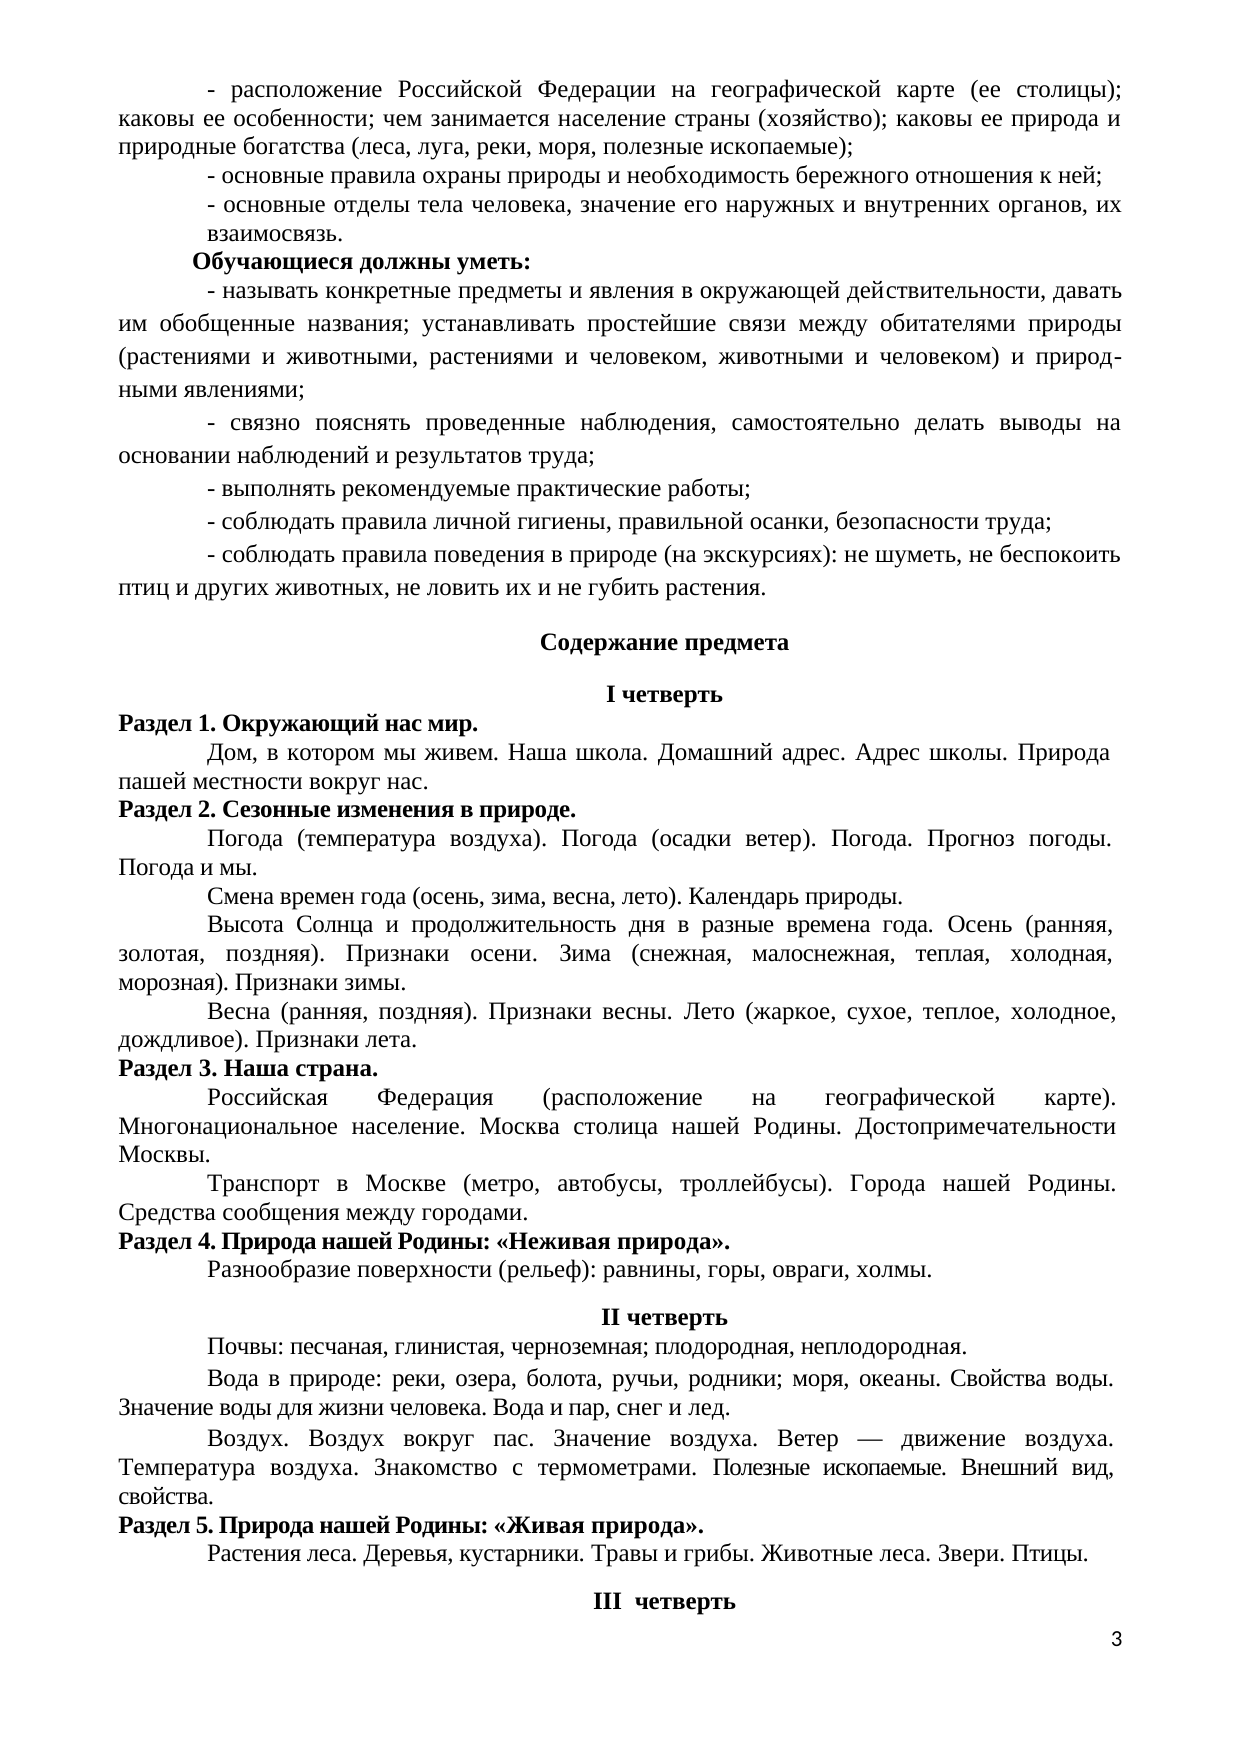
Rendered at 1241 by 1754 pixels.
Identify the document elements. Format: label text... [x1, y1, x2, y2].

text - расположение Российской Федерации на географической карте (ее столицы); каковы ее особенности; чем занимается население страны (хозяйство); каковы ее природа и природные богатства (леса, луга, реки, моря, полезные ископаемые); [118, 74, 1122, 160]
text - основные правила охраны природы и необходимость бережного отношения к ней; [207, 160, 1122, 189]
text I четверть [118, 679, 1122, 708]
text Погода (температура воздуха). Погода (осадки ветер). Погода. Прогноз погоды. Погода и мы. [118, 823, 1112, 881]
text Воздух. Воздух вокруг пас. Значение воздуха. Ветер — движение воздуха. Температура воздуха. Знакомство с термометрами. Полезные ископаемые. Внешний вид, свойства. [118, 1423, 1114, 1510]
text Раздел 1. Окружающий нас мир. [118, 708, 858, 737]
text Растения леса. Деревья, кустарники. Травы и грибы. Животные леса. Звери. Птицы. [118, 1538, 1122, 1567]
text - соблюдать правила поведения в природе (на экскурсиях): не шуметь, не беспокоить птиц и других животных, не ловить их и не губить растения. [118, 539, 1122, 601]
text - соблюдать правила личной гигиены, правильной осанки, безопасности труда; [118, 506, 1122, 535]
text Раздел 5. Природа нашей Родины: «Живая природа». [118, 1510, 1122, 1538]
text Смена времен года (осень, зима, весна, лето). Календарь природы. [118, 881, 1113, 909]
text Высота Солнца и продолжительность дня в разные времена года. Осень (ранняя, золотая, поздняя). Признаки осени. Зима (снежная, малоснежная, теплая, холодная, морозная). Признаки зимы. [118, 909, 1113, 996]
text II четверть [118, 1302, 1122, 1331]
text Российская Федерация (расположение на географической карте). Многонациональное население. Москва столица нашей Родины. Достопримечательности Москвы. [118, 1082, 1117, 1168]
text Дом, в котором мы живем. Наша школа. Домашний адрес. Адрес школы. Природа пашей местности вокруг нас. [118, 737, 1110, 794]
text Разнообразие поверхности (рельеф): равнины, горы, овраги, холмы. [118, 1254, 1122, 1283]
text - выполнять рекомендуемые практические работы; [118, 473, 1122, 502]
text - называть конкретные предметы и явления в окружающей действительности, давать им обобщенные названия; устанавливать простейшие связи между обитателями природы (растениями и животными, растениями и человеком, животными и человеком) и природными явлениями; [118, 275, 1122, 403]
text Раздел 4. Природа нашей Родины: «Неживая природа». [118, 1226, 1117, 1254]
text Транспорт в Москве (метро, автобусы, троллейбусы). Города нашей Родины. Средства сообщения между городами. [118, 1168, 1117, 1226]
text Почвы: песчаная, глинистая, черноземная; плодородная, неплодородная. [118, 1331, 1122, 1360]
text - связно пояснять проведенные наблюдения, самостоятельно делать выводы на основании наблюдений и результатов труда; [118, 407, 1122, 469]
text Содержание предмета [118, 627, 1122, 656]
text Обучающиеся должны уметь: [118, 246, 1122, 275]
text - основные отделы тела человека, значение его наружных и внутренних органов, их взаимосвязь. [207, 189, 1122, 246]
text III четверть [118, 1586, 1122, 1615]
text Весна (ранняя, поздняя). Признаки весны. Лето (жаркое, сухое, теплое, холодное, дождливое). Признаки лета. [118, 996, 1117, 1053]
text Вода в природе: реки, озера, болота, ручьи, родники; моря, океаны. Свойства воды. Значение воды для жизни человека. Вода и пар, снег и лед. [118, 1363, 1114, 1420]
text Раздел 3. Наша страна. [118, 1053, 1117, 1082]
text Раздел 2. Сезонные изменения в природе. [118, 794, 1122, 823]
